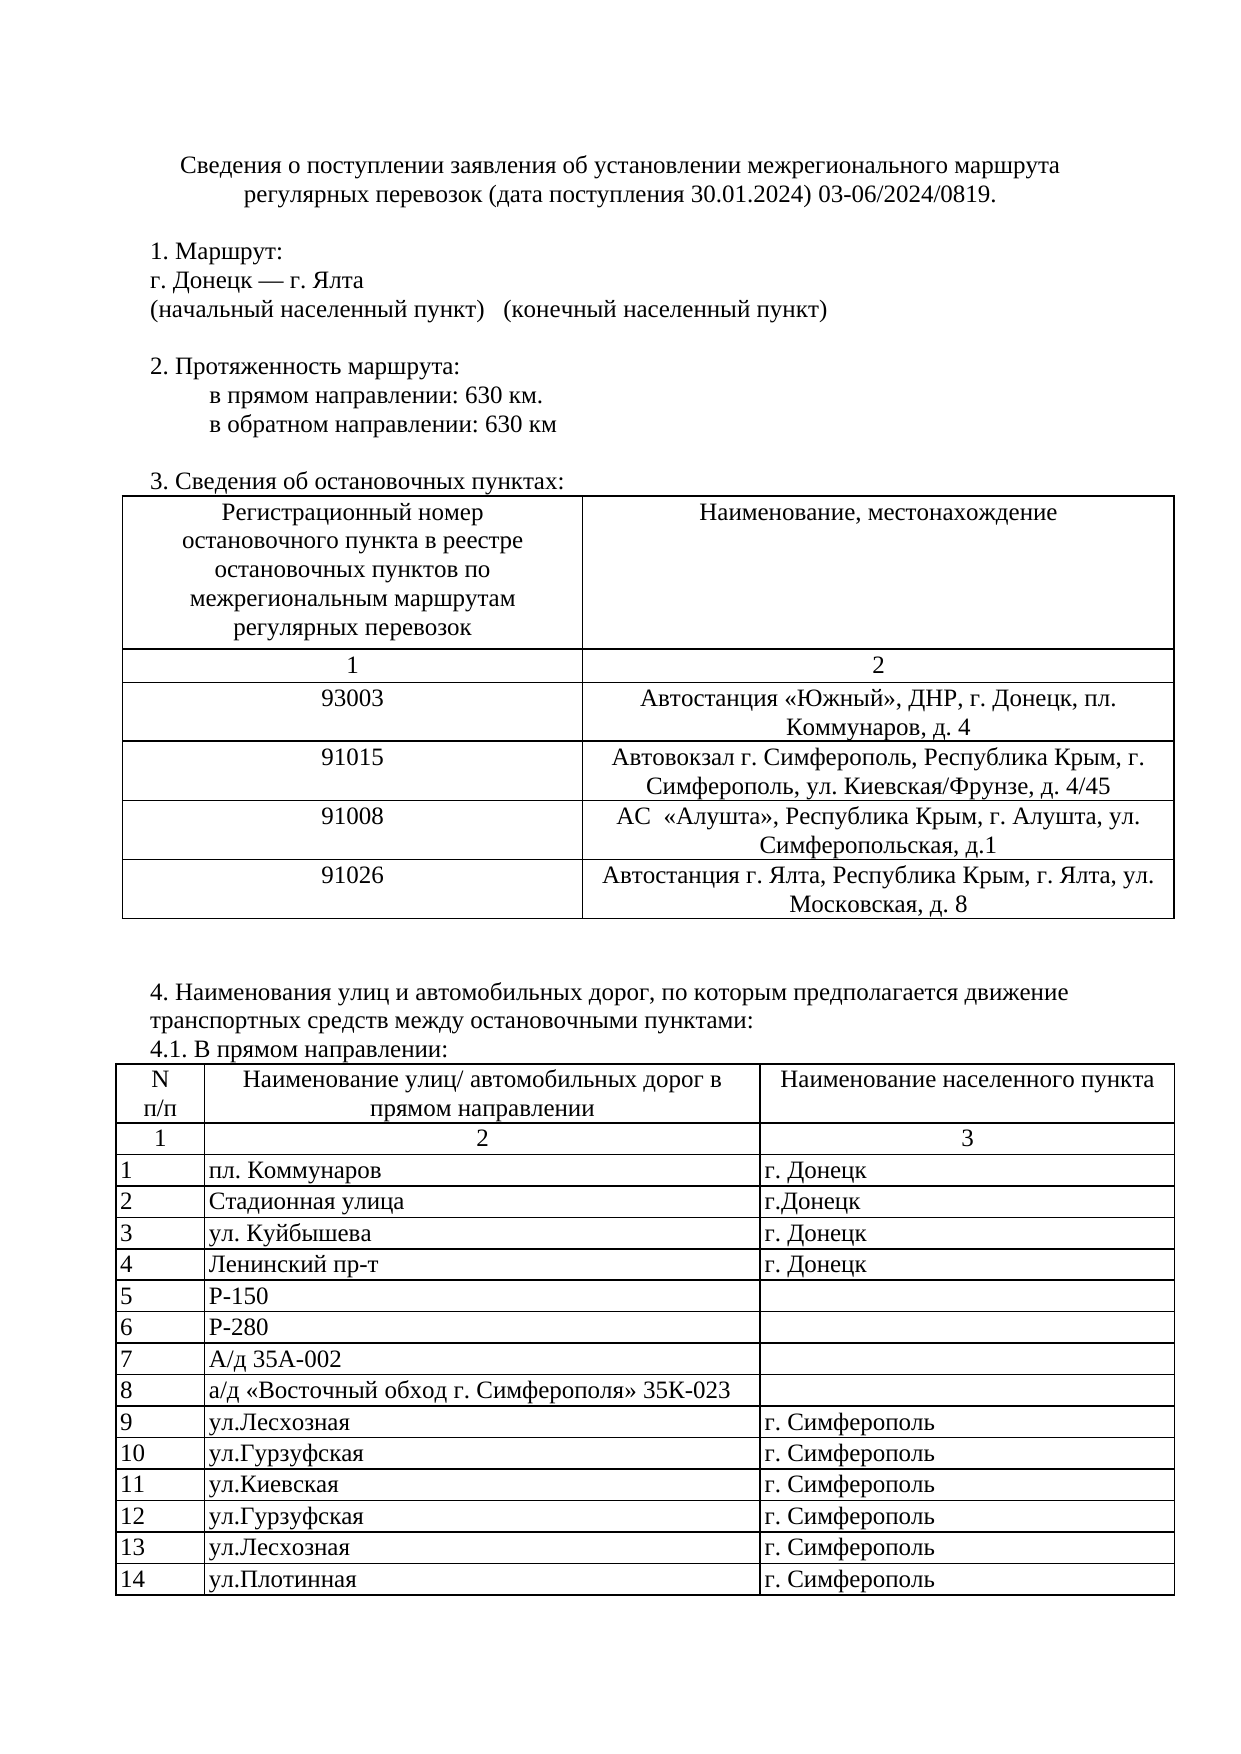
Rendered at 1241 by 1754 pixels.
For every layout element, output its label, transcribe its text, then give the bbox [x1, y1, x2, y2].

table_header Наименование улиц/ автомобильных дорог в прямом направлении [205, 1065, 759, 1122]
table_cell [761, 1312, 1174, 1342]
table_cell 91008 [123, 801, 582, 858]
table_cell 12 [117, 1501, 204, 1531]
table_cell 5 [117, 1281, 204, 1311]
table_cell 1 [117, 1155, 204, 1185]
table_cell Ленинский пр-т [205, 1250, 759, 1279]
table_cell г.Донецк [761, 1187, 1174, 1216]
text в прямом направлении: 630 км. [150, 380, 1090, 409]
table_cell ул.Гурзуфская [205, 1501, 759, 1531]
table_cell Р-150 [205, 1281, 759, 1311]
table_cell а/д «Восточный обход г. Симферополя» 35К-023 [205, 1375, 759, 1405]
table_cell 1 [123, 650, 582, 681]
text 2. Протяженность маршрута: [150, 351, 1090, 380]
table_cell 1 [117, 1124, 204, 1153]
table_cell г. Донецк [761, 1218, 1174, 1248]
table_cell 2 [117, 1187, 204, 1216]
table_cell г. Донецк [761, 1250, 1174, 1279]
table_cell 9 [117, 1407, 204, 1437]
table_cell г. Симферополь [761, 1438, 1174, 1468]
text 3. Сведения об остановочных пунктах: [150, 466, 1090, 495]
table_header Наименование, местонахождение [583, 497, 1173, 648]
table_cell г. Симферополь [761, 1470, 1174, 1499]
table_cell [761, 1344, 1174, 1374]
table_cell ул.Лесхозная [205, 1533, 759, 1562]
text 4. Наименования улиц и автомобильных дорог, по которым предполагается движение транспортных средств между остановочными пунктами: [150, 977, 1090, 1034]
table_header Наименование населенного пункта [761, 1065, 1174, 1122]
table_cell АС «Алушта», Республика Крым, г. Алушта, ул. Симферопольская, д.1 [583, 801, 1173, 858]
text г. Донецк — г. Ялта [150, 265, 1090, 294]
table_cell [761, 1281, 1174, 1311]
table_cell 13 [117, 1533, 204, 1562]
table_cell ул.Гурзуфская [205, 1438, 759, 1468]
table_cell 91026 [123, 860, 582, 918]
table_cell Р-280 [205, 1312, 759, 1342]
table_cell г. Симферополь [761, 1533, 1174, 1562]
table_cell ул. Куйбышева [205, 1218, 759, 1248]
table_cell г. Донецк [761, 1155, 1174, 1185]
table_cell Стадионная улица [205, 1187, 759, 1216]
text Сведения о поступлении заявления об установлении межрегионального маршрута регулярных перевозок (дата поступления 30.01.2024) 03-06/2024/0819. [150, 150, 1090, 207]
table_cell Автостанция г. Ялта, Республика Крым, г. Ялта, ул. Московская, д. 8 [583, 860, 1173, 918]
text 1. Маршрут: [150, 236, 1090, 265]
table_cell 8 [117, 1375, 204, 1405]
text (начальный населенный пункт) (конечный населенный пункт) [150, 294, 1090, 322]
text в обратном направлении: 630 км [150, 409, 1090, 437]
table_cell ул.Лесхозная [205, 1407, 759, 1437]
table_cell ул.Плотинная [205, 1564, 759, 1594]
table_cell 11 [117, 1470, 204, 1499]
text 4.1. В прямом направлении: [150, 1034, 1090, 1063]
table_cell 6 [117, 1312, 204, 1342]
table_cell 7 [117, 1344, 204, 1374]
table_cell 3 [761, 1124, 1174, 1153]
table_cell г. Симферополь [761, 1407, 1174, 1437]
table_cell 93003 [123, 683, 582, 740]
table_header Регистрационный номер остановочного пункта в реестре остановочных пунктов по межрегиональным маршрутам регулярных перевозок [123, 497, 582, 648]
table_cell 2 [205, 1124, 759, 1153]
table_cell 10 [117, 1438, 204, 1468]
table_cell 2 [583, 650, 1173, 681]
table_cell [761, 1375, 1174, 1405]
table_cell Автостанция «Южный», ДНР, г. Донецк, пл. Коммунаров, д. 4 [583, 683, 1173, 740]
table_cell 14 [117, 1564, 204, 1594]
table_header N п/п [117, 1065, 204, 1122]
table_cell 4 [117, 1250, 204, 1279]
table_cell г. Симферополь [761, 1564, 1174, 1594]
table_cell А/д 35А-002 [205, 1344, 759, 1374]
table_cell ул.Киевская [205, 1470, 759, 1499]
table_cell Автовокзал г. Симферополь, Республика Крым, г. Симферополь, ул. Киевская/Фрунзе, д. 4/45 [583, 742, 1173, 799]
table_cell г. Симферополь [761, 1501, 1174, 1531]
table_cell 3 [117, 1218, 204, 1248]
table_cell пл. Коммунаров [205, 1155, 759, 1185]
table_cell 91015 [123, 742, 582, 799]
